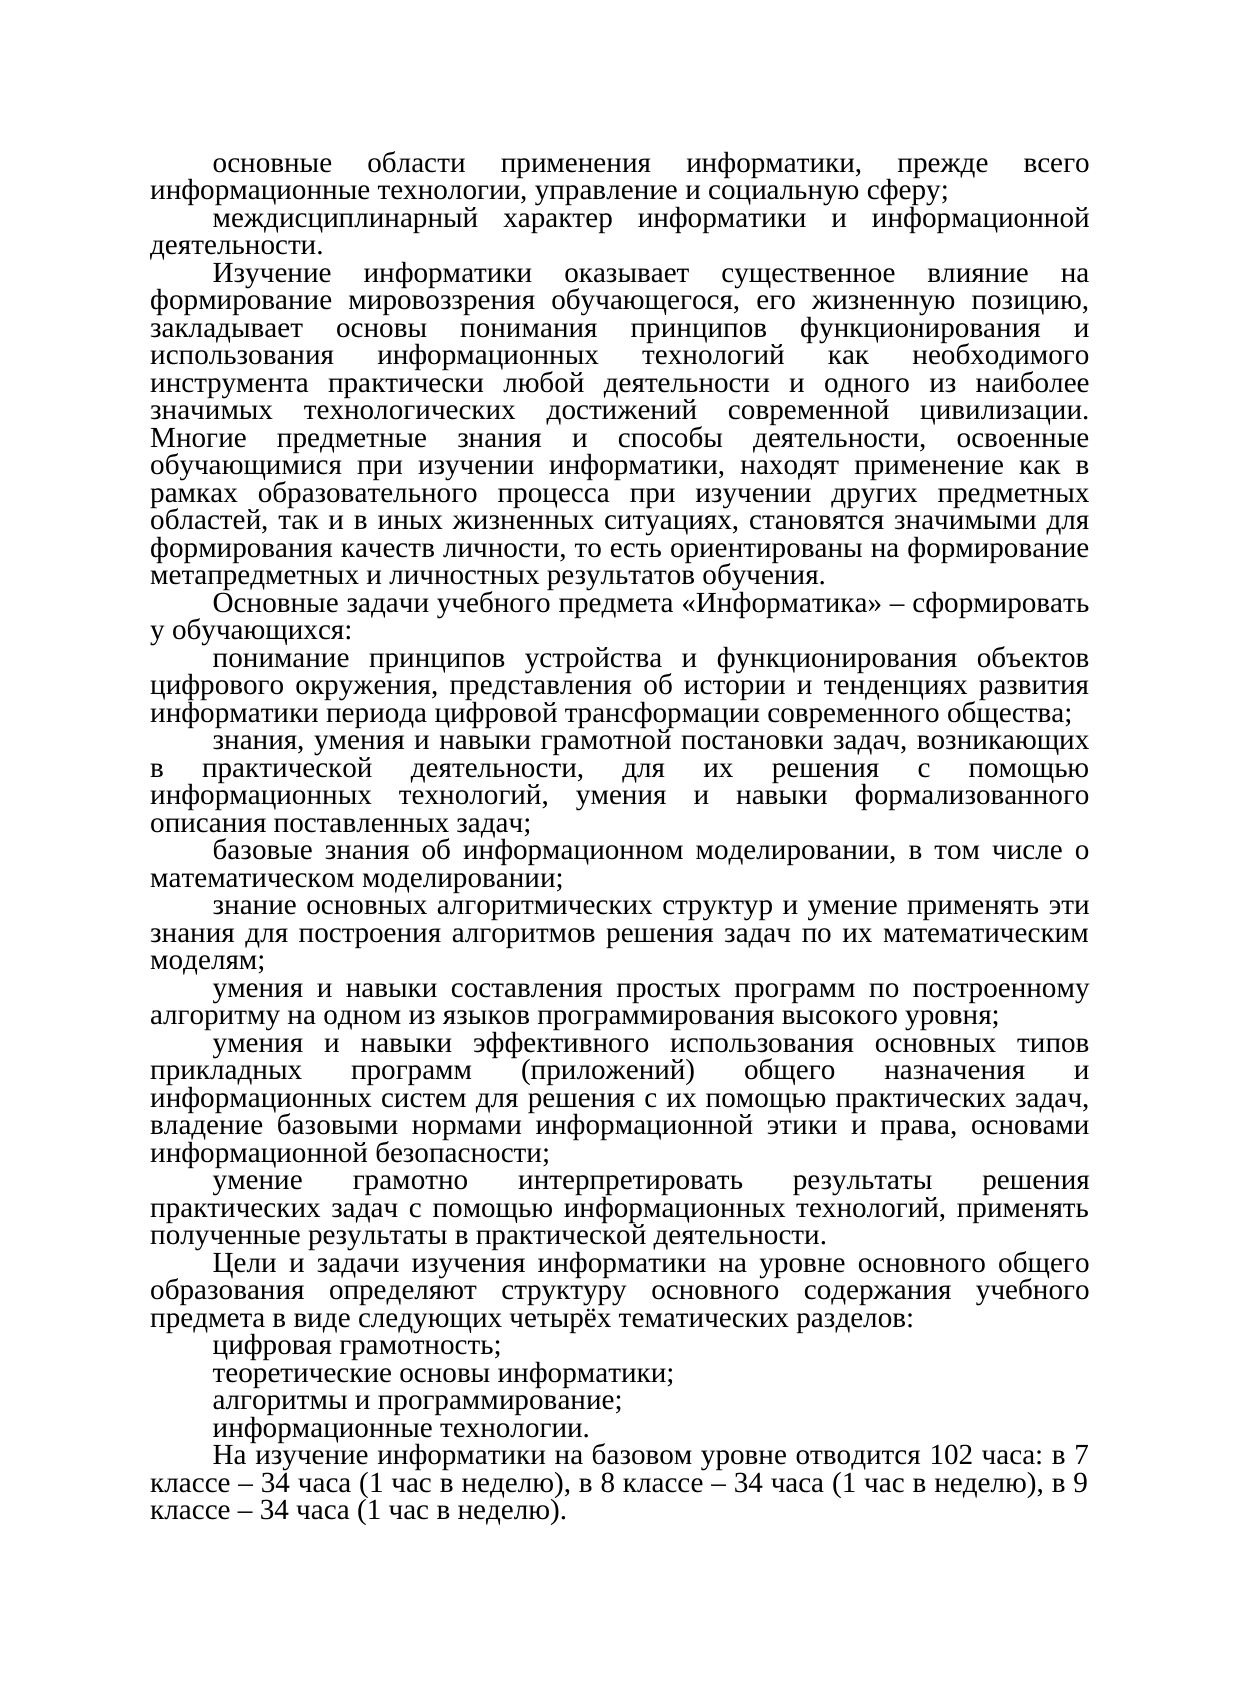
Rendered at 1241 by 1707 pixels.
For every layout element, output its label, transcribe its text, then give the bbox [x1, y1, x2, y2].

text основные области применения информатики, прежде всего информационные технологии, управление и социальную сферу; [150, 150, 1090, 205]
text Основные задачи учебного предмета «Информатика» – сформировать у обучающихся: [150, 590, 1090, 645]
text умение грамотно интерпретировать результаты решения практических задач с помощью информационных технологий, применять полученные результаты в практической деятельности. [150, 1167, 1090, 1250]
text понимание принципов устройства и функционирования объектов цифрового окружения, представления об истории и тенденциях развития информатики периода цифровой трансформации современного общества; [150, 645, 1090, 727]
text цифровая грамотность; [150, 1332, 1090, 1360]
text ‌На изучение информатики на базовом уровне отводится 102 часа: в 7 классе – 34 часа (1 час в неделю), в 8 классе – 34 часа (1 час в неделю), в 9 классе – 34 часа (1 час в неделю).‌‌ [150, 1442, 1090, 1525]
text умения и навыки эффективного использования основных типов прикладных программ (приложений) общего назначения и информационных систем для решения с их помощью практических задач, владение базовыми нормами информационной этики и права, основами информационной безопасности; [150, 1030, 1090, 1167]
text знания, умения и навыки грамотной постановки задач, возникающих в практической деятельности, для их решения с помощью информационных технологий, умения и навыки формализованного описания поставленных задач; [150, 727, 1090, 837]
text базовые знания об информационном моделировании, в том числе о математическом моделировании; [150, 837, 1090, 892]
text умения и навыки составления простых программ по построенному алгоритму на одном из языков программирования высокого уровня; [150, 975, 1090, 1030]
text Цели и задачи изучения информатики на уровне основного общего образования определяют структуру основного содержания учебного предмета в виде следующих четырёх тематических разделов: [150, 1250, 1090, 1332]
text междисциплинарный характер информатики и информационной деятельности. [150, 205, 1090, 260]
text знание основных алгоритмических структур и умение применять эти знания для построения алгоритмов решения задач по их математическим моделям; [150, 892, 1090, 975]
text алгоритмы и программирование; [150, 1387, 1090, 1415]
text Изучение информатики оказывает существенное влияние на формирование мировоззрения обучающегося, его жизненную позицию, закладывает основы понимания принципов функционирования и использования информационных технологий как необходимого инструмента практически любой деятельности и одного из наиболее значимых технологических достижений современной цивилизации. Многие предметные знания и способы деятельности, освоенные обучающимися при изучении информатики, находят применение как в рамках образовательного процесса при изучении других предметных областей, так и в иных жизненных ситуациях, становятся значимыми для формирования качеств личности, то есть ориентированы на формирование метапредметных и личностных результатов обучения. [150, 260, 1090, 590]
text информационные технологии. [150, 1415, 1090, 1442]
text теоретические основы информатики; [150, 1360, 1090, 1387]
